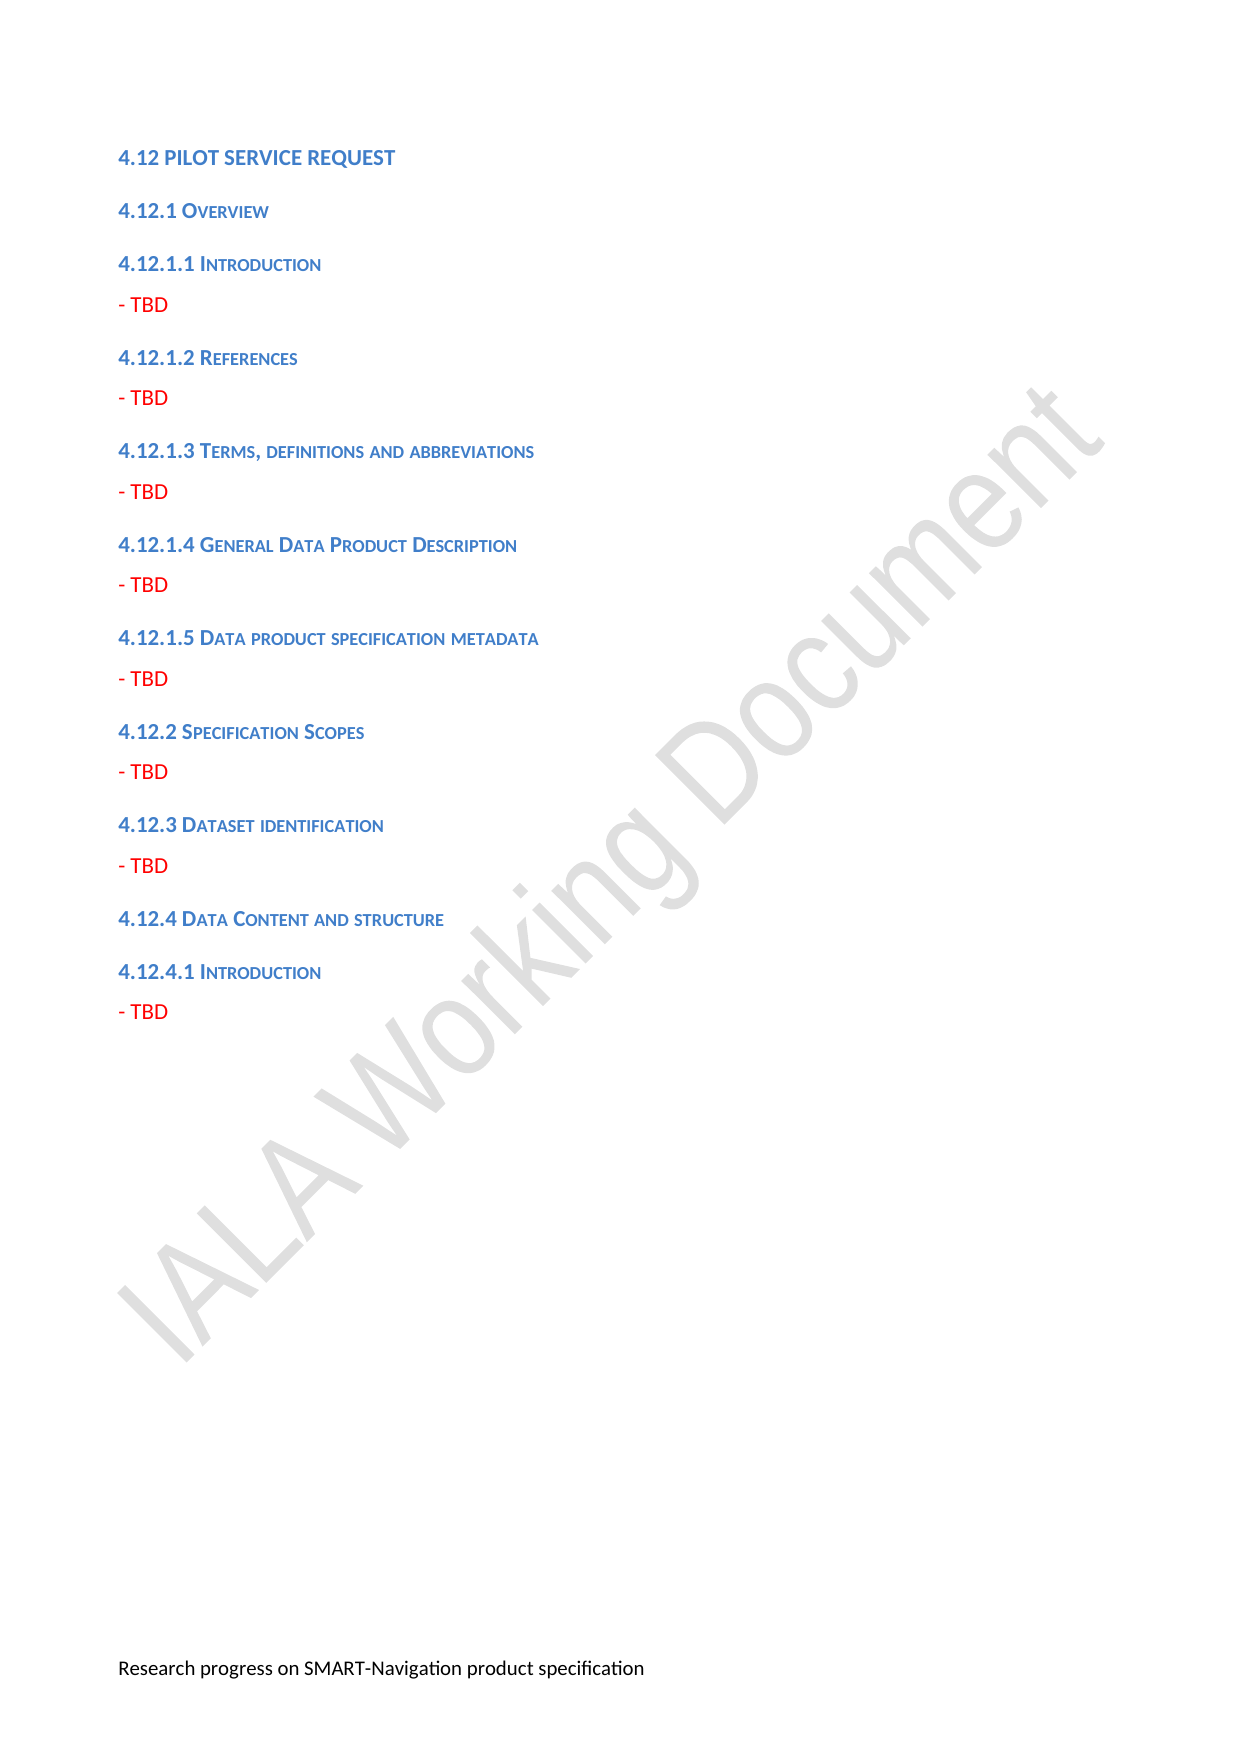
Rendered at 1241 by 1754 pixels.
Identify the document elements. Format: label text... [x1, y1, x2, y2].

text - TBD [118, 570, 1122, 598]
subtitle 4.12.1 Overview [118, 196, 1122, 224]
subtitle 4.12.1.5 Data product specification metadata [118, 623, 1122, 651]
subtitle 4.12.1.1 Introduction [118, 249, 1122, 277]
text - TBD [118, 383, 1122, 411]
text - TBD [118, 757, 1122, 785]
subtitle 4.12.1.4 General Data Product Description [118, 530, 1122, 558]
text - TBD [118, 851, 1122, 879]
text - TBD [118, 997, 1122, 1026]
subtitle 4.12.4 Data Content and structure [118, 904, 1122, 932]
subtitle 4.12.2 Specification Scopes [118, 717, 1122, 745]
subtitle 4.12.1.2 References [118, 343, 1122, 371]
text - TBD [118, 477, 1122, 505]
subtitle 4.12 pilot service request [118, 143, 1122, 171]
text - TBD [118, 664, 1122, 692]
subtitle 4.12.4.1 Introduction [118, 957, 1122, 985]
subtitle 4.12.3 Dataset identification [118, 810, 1122, 838]
subtitle 4.12.1.3 Terms, definitions and abbreviations [118, 436, 1122, 464]
text - TBD [118, 290, 1122, 318]
